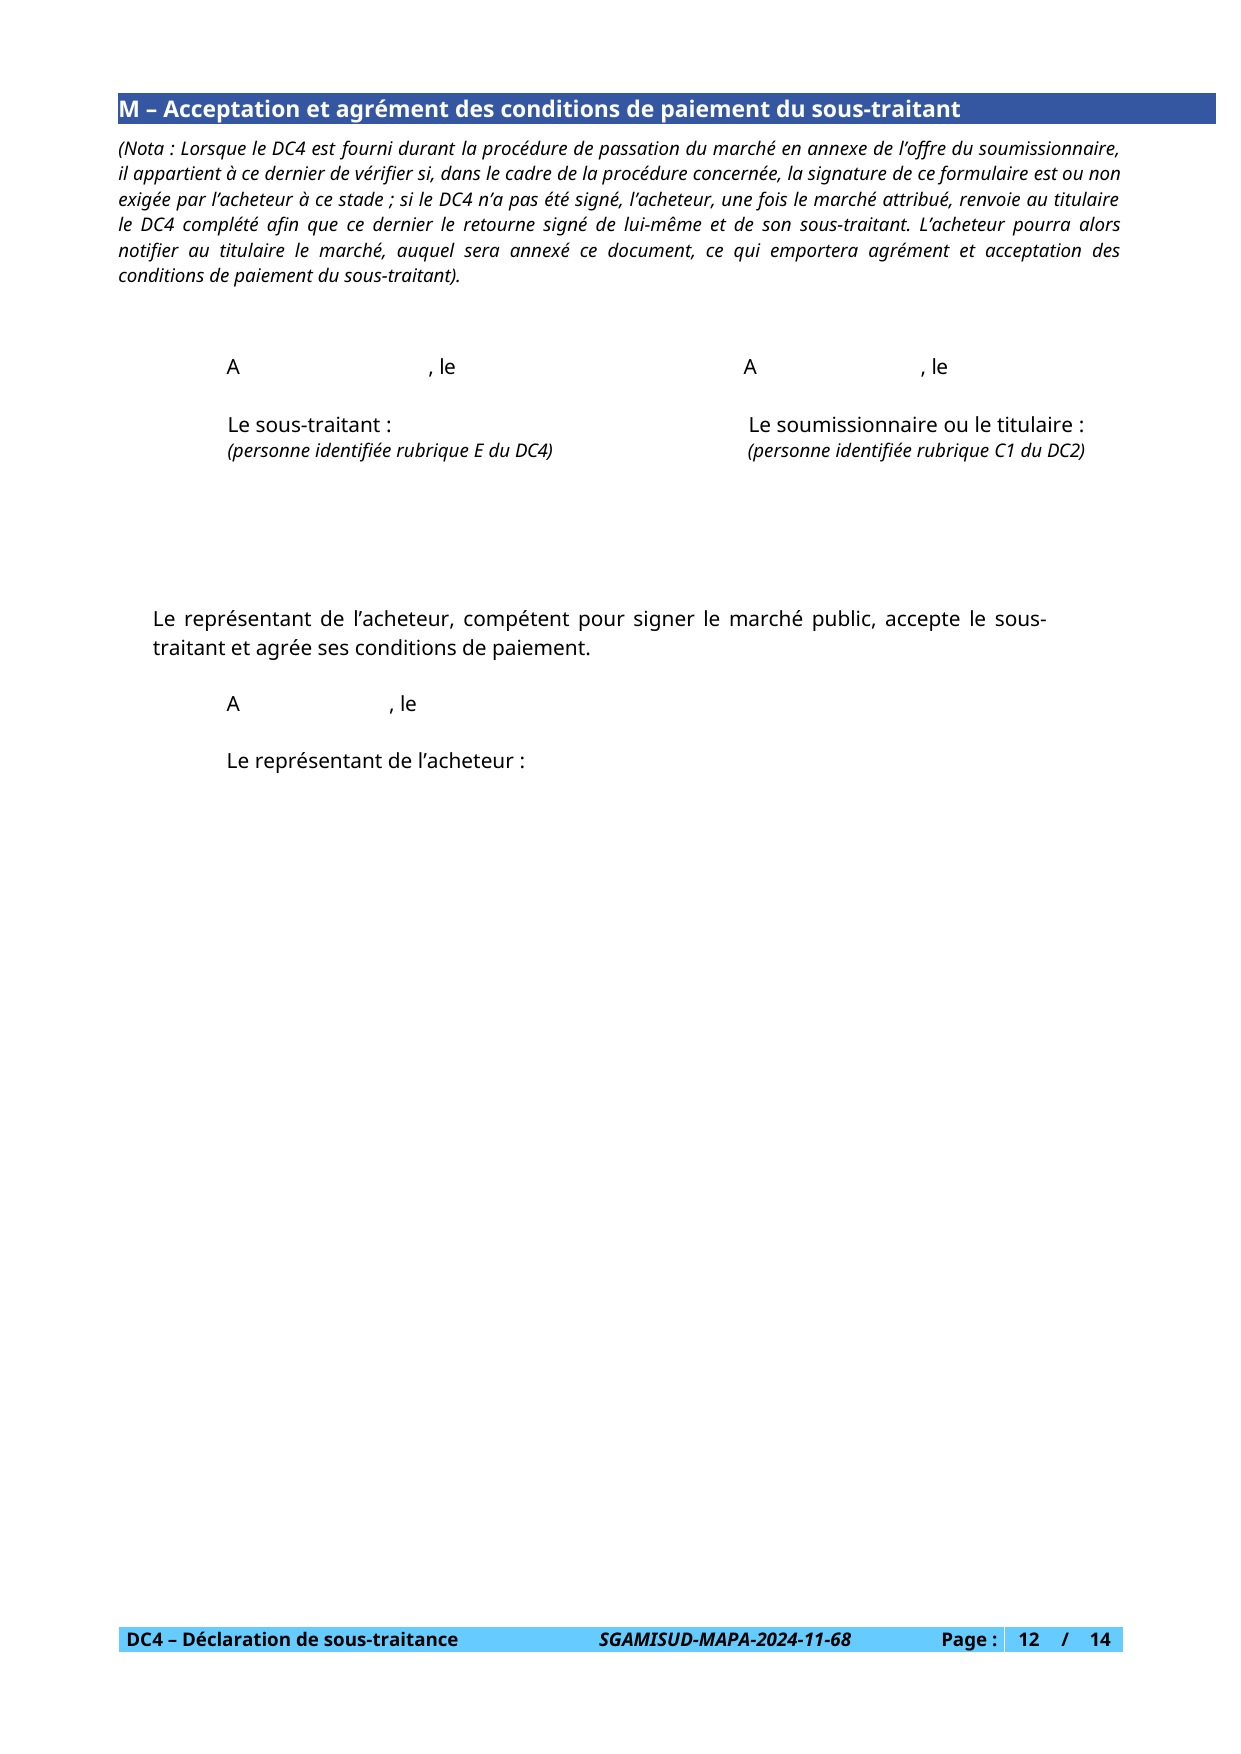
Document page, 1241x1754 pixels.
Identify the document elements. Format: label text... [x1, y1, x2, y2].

table_header Le soumissionnaire ou le titulaire : (personne identifiée rubrique C1 du DC2) [664, 410, 1117, 464]
text A , le [226, 689, 1122, 718]
text Le représentant de l’acheteur : [226, 746, 1122, 775]
text A , le A , le [226, 352, 1122, 381]
text (Nota : Lorsque le DC4 est fourni durant la procédure de passation du marché en annexe de l’offre du soumissionnaire, il appartient à ce dernier de vérifier si, dans le cadre de la procédure concernée, la signature de ce formulaire est ou non exigée par l’acheteur à ce stade ; si le DC4 n’a pas été signé, l’acheteur, une fois le marché attribué, renvoie au titulaire le DC4 complété afin que ce dernier le retourne signé de lui-même et de son sous-traitant. L’acheteur pourra alors notifier au titulaire le marché, auquel sera annexé ce document, ce qui emportera agrément et acceptation des conditions de paiement du sous-traitant). [118, 135, 1122, 288]
text Le représentant de l’acheteur, compétent pour signer le marché public, accepte le sous-traitant et agrée ses conditions de paiement. [153, 604, 1048, 661]
table_header Le sous-traitant : (personne identifiée rubrique E du DC4) [222, 410, 663, 464]
